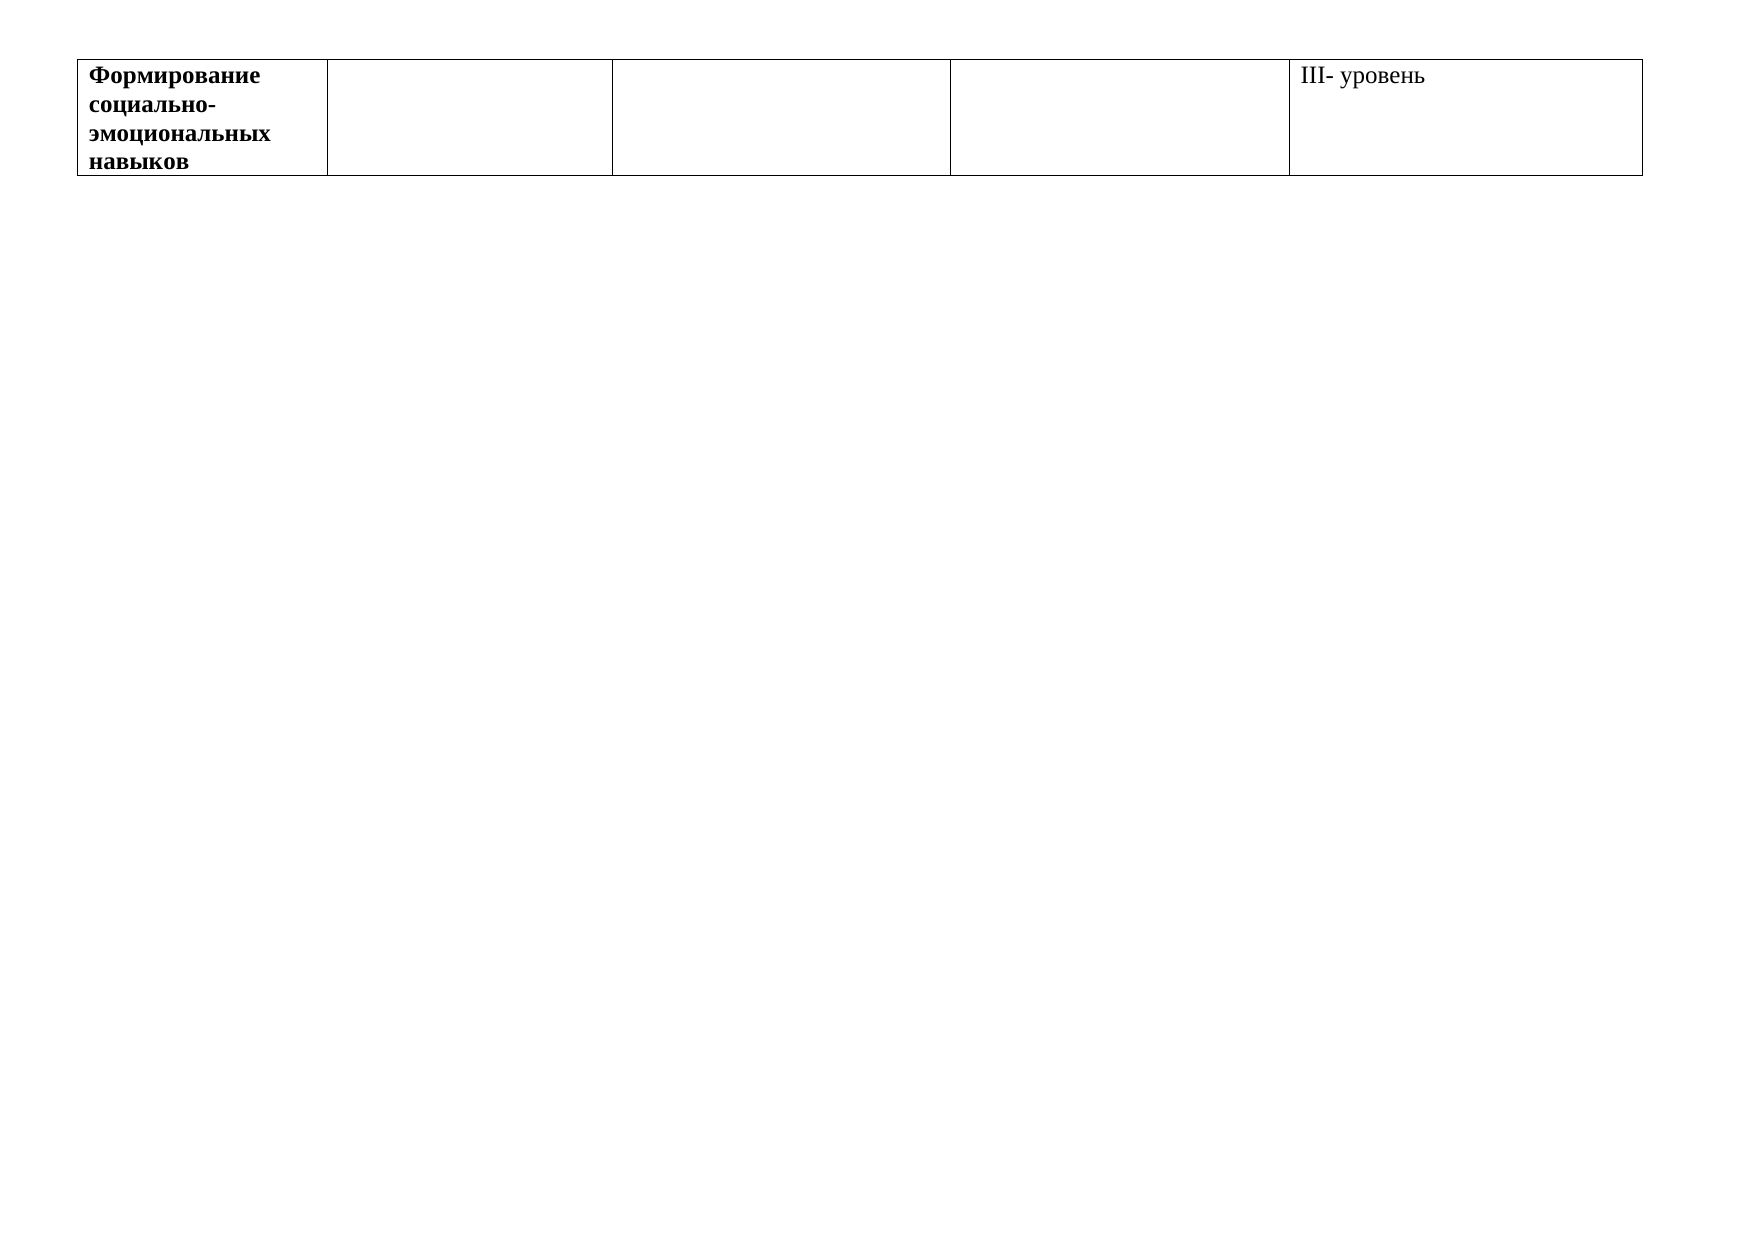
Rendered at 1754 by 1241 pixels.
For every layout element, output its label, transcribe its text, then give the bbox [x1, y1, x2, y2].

table_cell [328, 60, 612, 175]
table_cell [613, 60, 950, 175]
table_cell [951, 60, 1289, 175]
table_cell III- уровень [1290, 60, 1642, 175]
table_cell Формирование социально-эмоциональных навыков [78, 60, 327, 175]
